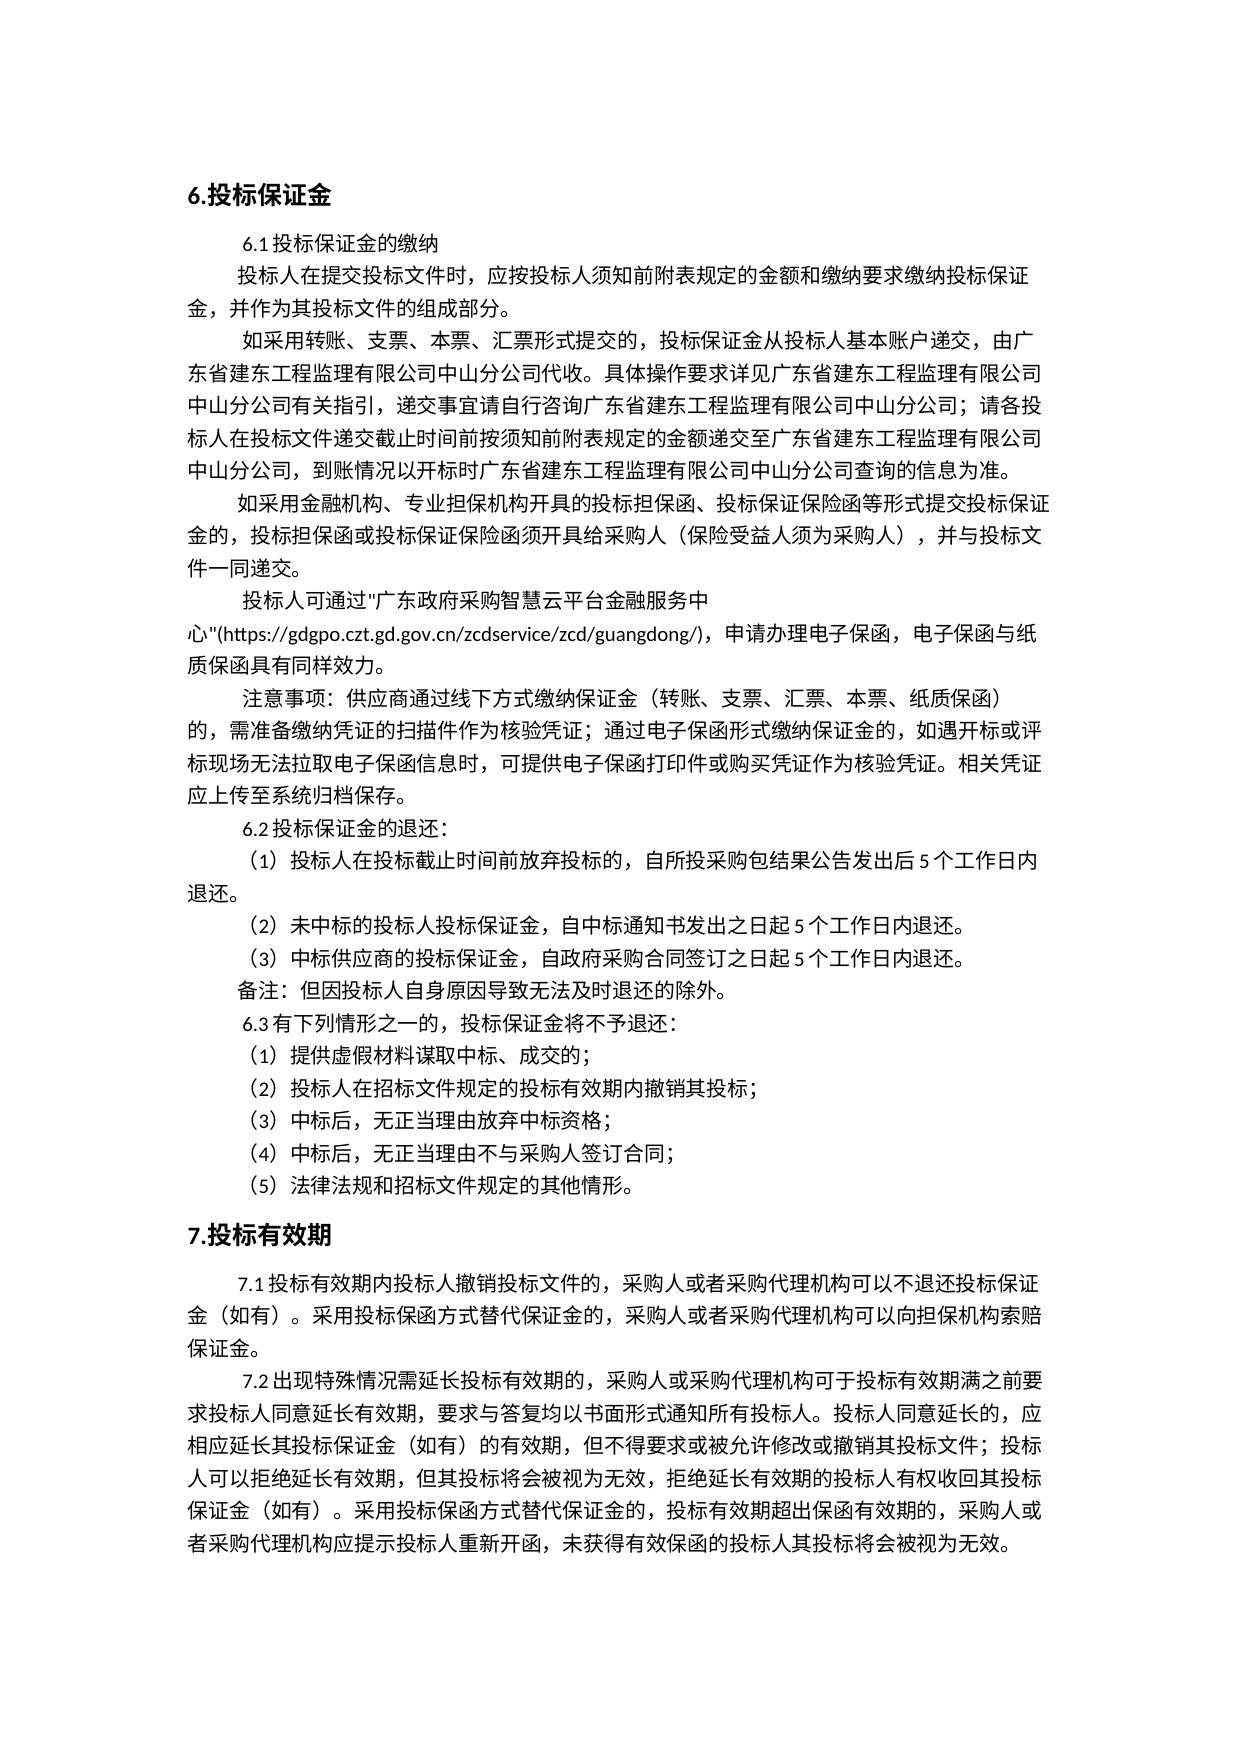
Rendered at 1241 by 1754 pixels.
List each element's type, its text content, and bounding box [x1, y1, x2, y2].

text 如采用金融机构、专业担保机构开具的投标担保函、投标保证保险函等形式提交投标保证金的，投标担保函或投标保证保险函须开具给采购人（保险受益人须为采购人），并与投标文件一同递交。 [187, 487, 1053, 584]
text 备注：但因投标人自身原因导致无法及时退还的除外。 [187, 974, 1053, 1007]
text （3）中标供应商的投标保证金，自政府采购合同签订之日起5个工作日内退还。 [187, 942, 1053, 974]
text 如采用转账、支票、本票、汇票形式提交的，投标保证金从投标人基本账户递交，由广东省建东工程监理有限公司中山分公司代收。具体操作要求详见广东省建东工程监理有限公司中山分公司有关指引，递交事宜请自行咨询广东省建东工程监理有限公司中山分公司；请各投标人在投标文件递交截止时间前按须知前附表规定的金额递交至广东省建东工程监理有限公司中山分公司，到账情况以开标时广东省建东工程监理有限公司中山分公司查询的信息为准。 [187, 324, 1053, 487]
text （1）提供虚假材料谋取中标、成交的； [187, 1039, 1053, 1072]
text 6.1投标保证金的缴纳 [187, 227, 1053, 259]
text （1）投标人在投标截止时间前放弃投标的，自所投采购包结果公告发出后5个工作日内退还。 [187, 844, 1053, 909]
text （3）中标后，无正当理由放弃中标资格； [187, 1104, 1053, 1137]
text 6.2投标保证金的退还： [187, 812, 1053, 844]
text 注意事项：供应商通过线下方式缴纳保证金（转账、支票、汇票、本票、纸质保函）的，需准备缴纳凭证的扫描件作为核验凭证；通过电子保函形式缴纳保证金的，如遇开标或评标现场无法拉取电子保函信息时，可提供电子保函打印件或购买凭证作为核验凭证。相关凭证应上传至系统归档保存。 [187, 682, 1053, 812]
text 6.3有下列情形之一的，投标保证金将不予退还： [187, 1007, 1053, 1039]
text 投标人在提交投标文件时，应按投标人须知前附表规定的金额和缴纳要求缴纳投标保证金，并作为其投标文件的组成部分。 [187, 259, 1053, 324]
text （2）未中标的投标人投标保证金，自中标通知书发出之日起5个工作日内退还。 [187, 909, 1053, 942]
text （4）中标后，无正当理由不与采购人签订合同； [187, 1137, 1053, 1169]
text （5）法律法规和招标文件规定的其他情形。 [187, 1169, 1053, 1202]
text 7.2出现特殊情况需延长投标有效期的，采购人或采购代理机构可于投标有效期满之前要求投标人同意延长有效期，要求与答复均以书面形式通知所有投标人。投标人同意延长的，应相应延长其投标保证金（如有）的有效期，但不得要求或被允许修改或撤销其投标文件；投标人可以拒绝延长有效期，但其投标将会被视为无效，拒绝延长有效期的投标人有权收回其投标保证金（如有）。采用投标保函方式替代保证金的，投标有效期超出保函有效期的，采购人或者采购代理机构应提示投标人重新开函，未获得有效保函的投标人其投标将会被视为无效。 [187, 1364, 1053, 1559]
text 6.投标保证金 [187, 162, 1053, 227]
text （2）投标人在招标文件规定的投标有效期内撤销其投标； [187, 1072, 1053, 1104]
text 7.1投标有效期内投标人撤销投标文件的，采购人或者采购代理机构可以不退还投标保证金（如有）。采用投标保函方式替代保证金的，采购人或者采购代理机构可以向担保机构索赔保证金。 [187, 1267, 1053, 1364]
text 7.投标有效期 [187, 1202, 1053, 1267]
text 投标人可通过"广东政府采购智慧云平台金融服务中心"(https://gdgpo.czt.gd.gov.cn/zcdservice/zcd/guangdong/)，申请办理电子保函，电子保函与纸质保函具有同样效力。 [187, 584, 1053, 682]
